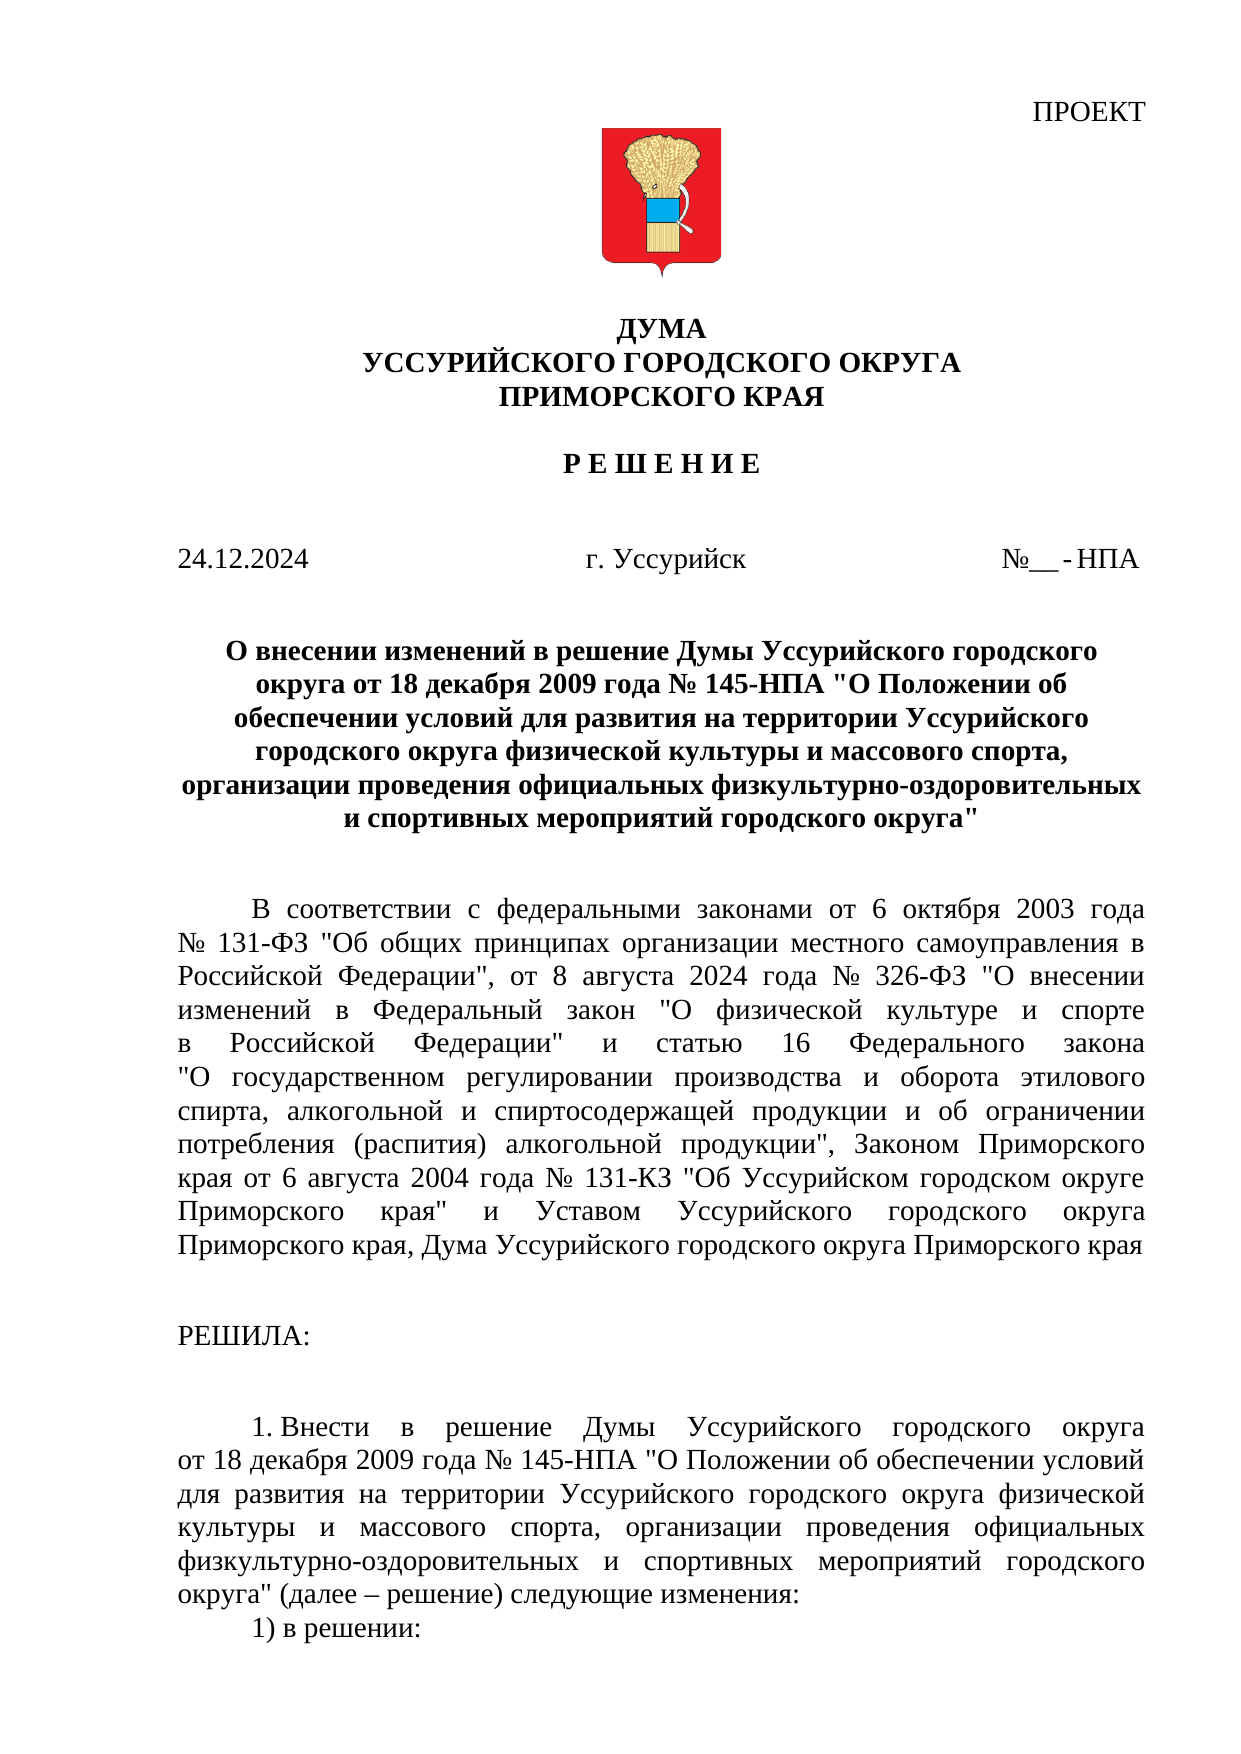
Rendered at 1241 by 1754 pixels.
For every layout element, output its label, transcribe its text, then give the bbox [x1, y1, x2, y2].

text В соответствии с федеральными законами от 6 октября 2003 года № 131-ФЗ "Об общих принципах организации местного самоуправления в Российской Федерации", от 8 августа 2024 года № 326-ФЗ "О внесении изменений в Федеральный закон "О физической культуре и спорте в Российской Федерации" и статью 16 Федерального закона "О государственном регулировании производства и оборота этилового спирта, алкогольной и спиртосодержащей продукции и об ограничении потребления (распития) алкогольной продукции", Законом Приморского края от 6 августа 2004 года № 131-КЗ "Об Уссурийском городском округе Приморского края" и Уставом Уссурийского городского округа Приморского края, Дума Уссурийского городского округа Приморского края [177, 891, 1146, 1260]
text О внесении изменений в решение Думы Уссурийского городского [177, 633, 1146, 666]
text 1. Внести в решение Думы Уссурийского городского округа от 18 декабря 2009 года № 145-НПА "О Положении об обеспечении условий для развития на территории Уссурийского городского округа физической культуры и массового спорта, организации проведения официальных физкультурно-оздоровительных и спортивных мероприятий городского округа" (далее – решение) следующие изменения: [177, 1409, 1146, 1610]
text 1) в решении: [177, 1610, 1146, 1644]
text 24.12.2024 г. Уссурийск №__ - НПА [177, 542, 1146, 575]
text ПРОЕКТ [177, 94, 1146, 128]
subtitle РЕШИЛА: [177, 1318, 1146, 1351]
text Р Е Ш Е Н И Е [177, 446, 1146, 479]
text ПРИМОРСКОГО КРАЯ [177, 379, 1146, 412]
text ДУМА [177, 312, 1146, 345]
text УССУРИЙСКОГО ГОРОДСКОГО ОКРУГА [177, 345, 1146, 379]
text округа от 18 декабря 2009 года № 145-НПА "О Положении об обеспечении условий для развития на территории Уссурийского городского округа физической культуры и массового спорта, организации проведения официальных физкультурно-оздоровительных и спортивных мероприятий городского округа" [177, 666, 1146, 834]
picture [601, 128, 722, 278]
